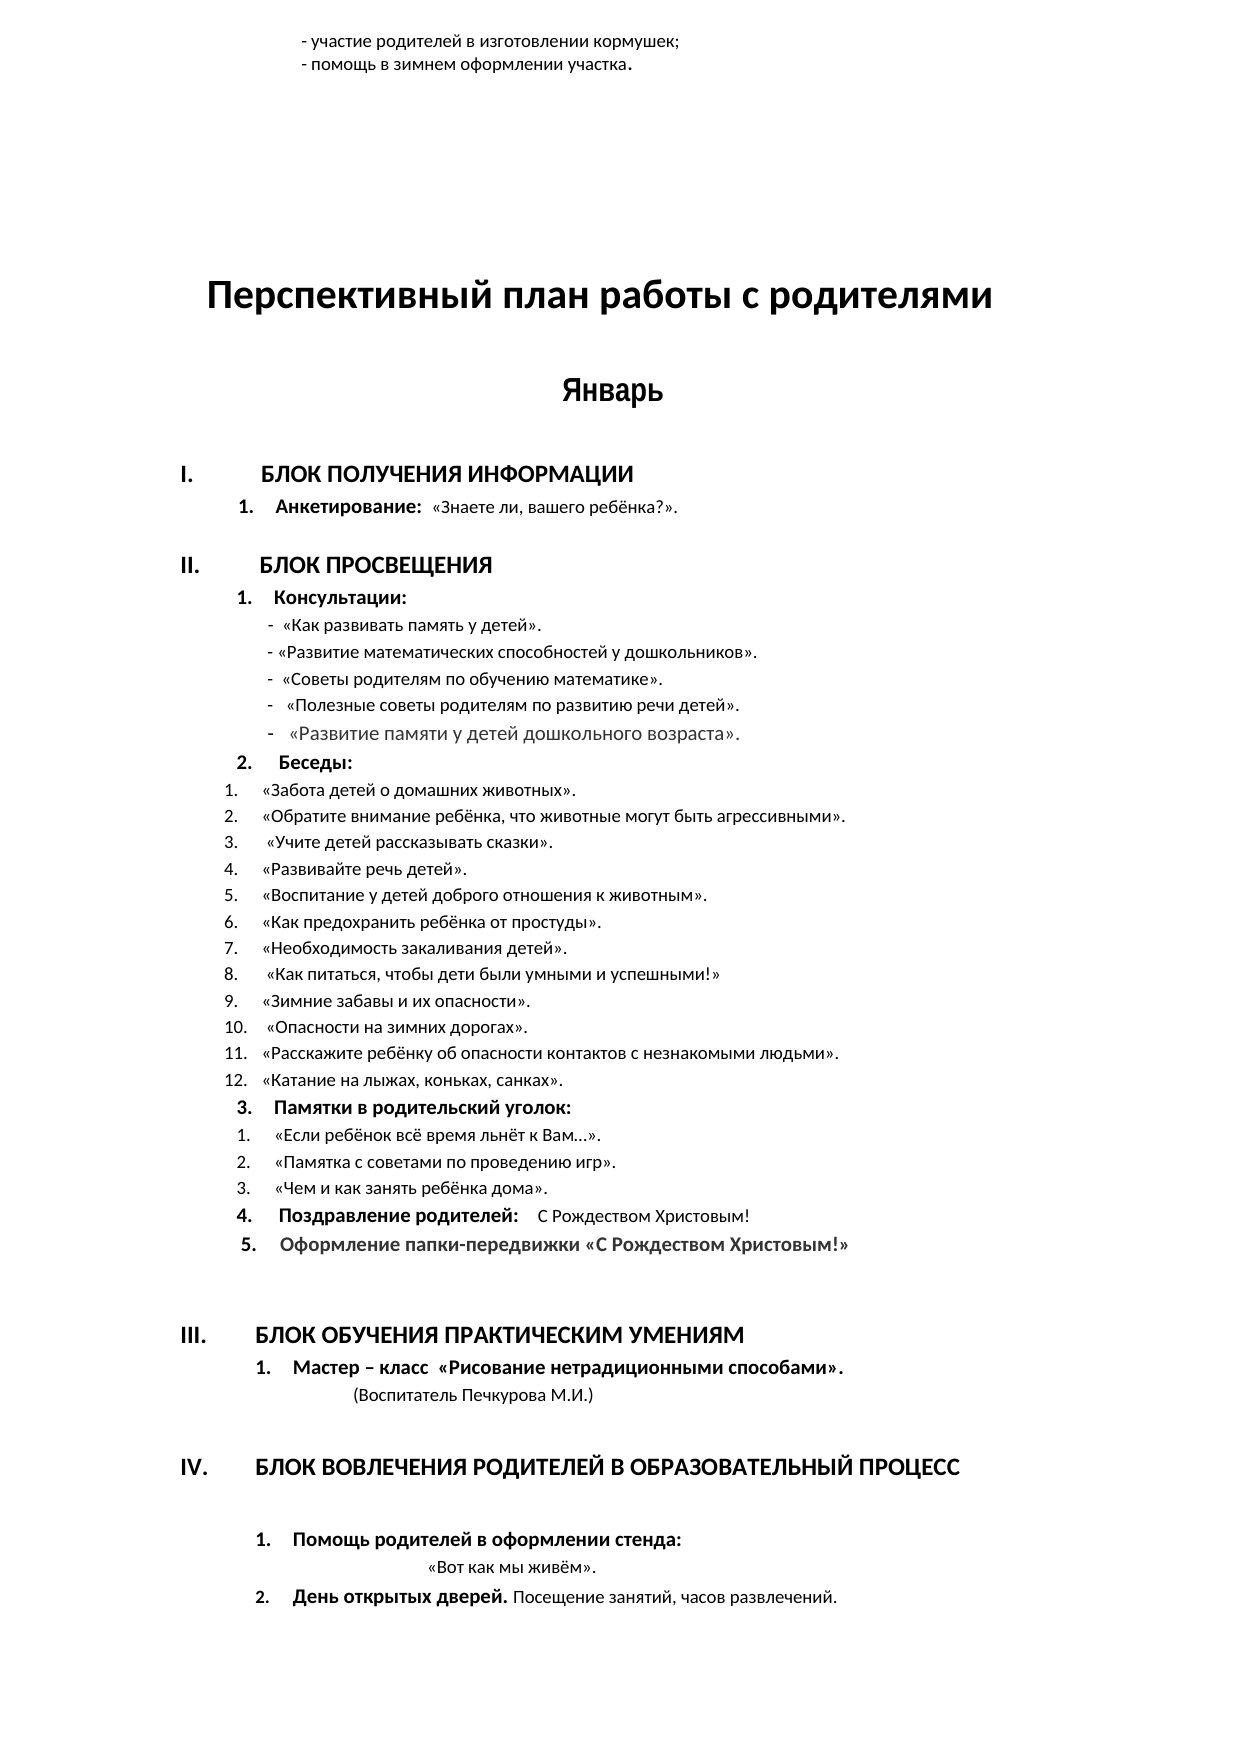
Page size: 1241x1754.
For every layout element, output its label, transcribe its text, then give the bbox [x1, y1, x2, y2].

text 5. Оформление папки-передвижки «С Рождеством Христовым!» [236, 1232, 1152, 1257]
list «Развивайте речь детей». [224, 857, 1152, 880]
list «Как питаться, чтобы дети были умными и успешными!» [224, 962, 1152, 985]
list Беседы: [236, 749, 1152, 774]
list «Обратите внимание ребёнка, что животные могут быть агрессивными». [224, 804, 1152, 827]
list Консультации: [236, 584, 1152, 609]
list БЛОК ПРОСВЕЩЕНИЯ [180, 549, 1152, 579]
list Перспективный план работы с родителями [207, 268, 1152, 319]
list Помощь родителей в оформлении стенда: [255, 1527, 1152, 1552]
list День открытых дверей. Посещение занятий, часов развлечений. [255, 1583, 1152, 1608]
list «Если ребёнок всё время льнёт к Вам…». [236, 1123, 1152, 1146]
list БЛОК ПОЛУЧЕНИЯ ИНФОРМАЦИИ [180, 458, 1152, 489]
list «Опасности на зимних дорогах». [224, 1015, 1152, 1038]
list «Чем и как занять ребёнка дома». [236, 1176, 1152, 1199]
list Мастер – класс «Рисование нетрадиционными способами». [255, 1354, 1152, 1379]
list «Учите детей рассказывать сказки». [224, 831, 1152, 854]
list «Катание на лыжах, коньках, санках». [224, 1068, 1152, 1091]
text (Воспитатель Печкурова М.И.) [74, 1383, 1152, 1406]
list - «Развитие математических способностей у дошкольников». [149, 641, 1152, 663]
list «Воспитание у детей доброго отношения к животным». [224, 883, 1152, 906]
list - помощь в зимнем оформлении участка. [149, 52, 1152, 75]
list Анкетирование: «Знаете ли, вашего ребёнка?». [238, 493, 1152, 519]
list «Расскажите ребёнку об опасности контактов с незнакомыми людьми». [224, 1042, 1152, 1064]
list - участие родителей в изготовлении кормушек; [149, 29, 1152, 52]
list «Необходимость закаливания детей». [224, 936, 1152, 959]
list «Забота детей о домашних животных». [224, 778, 1152, 801]
list «Зимние забавы и их опасности». [224, 989, 1152, 1012]
list БЛОК ОБУЧЕНИЯ ПРАКТИЧЕСКИМ УМЕНИЯМ [180, 1319, 1152, 1350]
list БЛОК ВОВЛЕЧЕНИЯ РОДИТЕЛЕЙ В ОБРАЗОВАТЕЛЬНЫЙ ПРОЦЕСС [180, 1451, 1152, 1481]
list Памятки в родительский уголок: [236, 1094, 1152, 1120]
list «Памятка с советами по проведению игр». [236, 1150, 1152, 1173]
list - «Советы родителям по обучению математике». [149, 667, 1152, 690]
text Январь [74, 371, 1152, 409]
list - «Как развивать память у детей». [149, 613, 1152, 636]
list «Вот как мы живём». [186, 1556, 1152, 1579]
list - «Полезные советы родителям по развитию речи детей». [149, 693, 1152, 716]
list - «Развитие памяти у детей дошкольного возраста». [149, 720, 1152, 745]
list Поздравление родителей: С Рождеством Христовым! [236, 1202, 1152, 1228]
list «Как предохранить ребёнка от простуды». [224, 910, 1152, 933]
